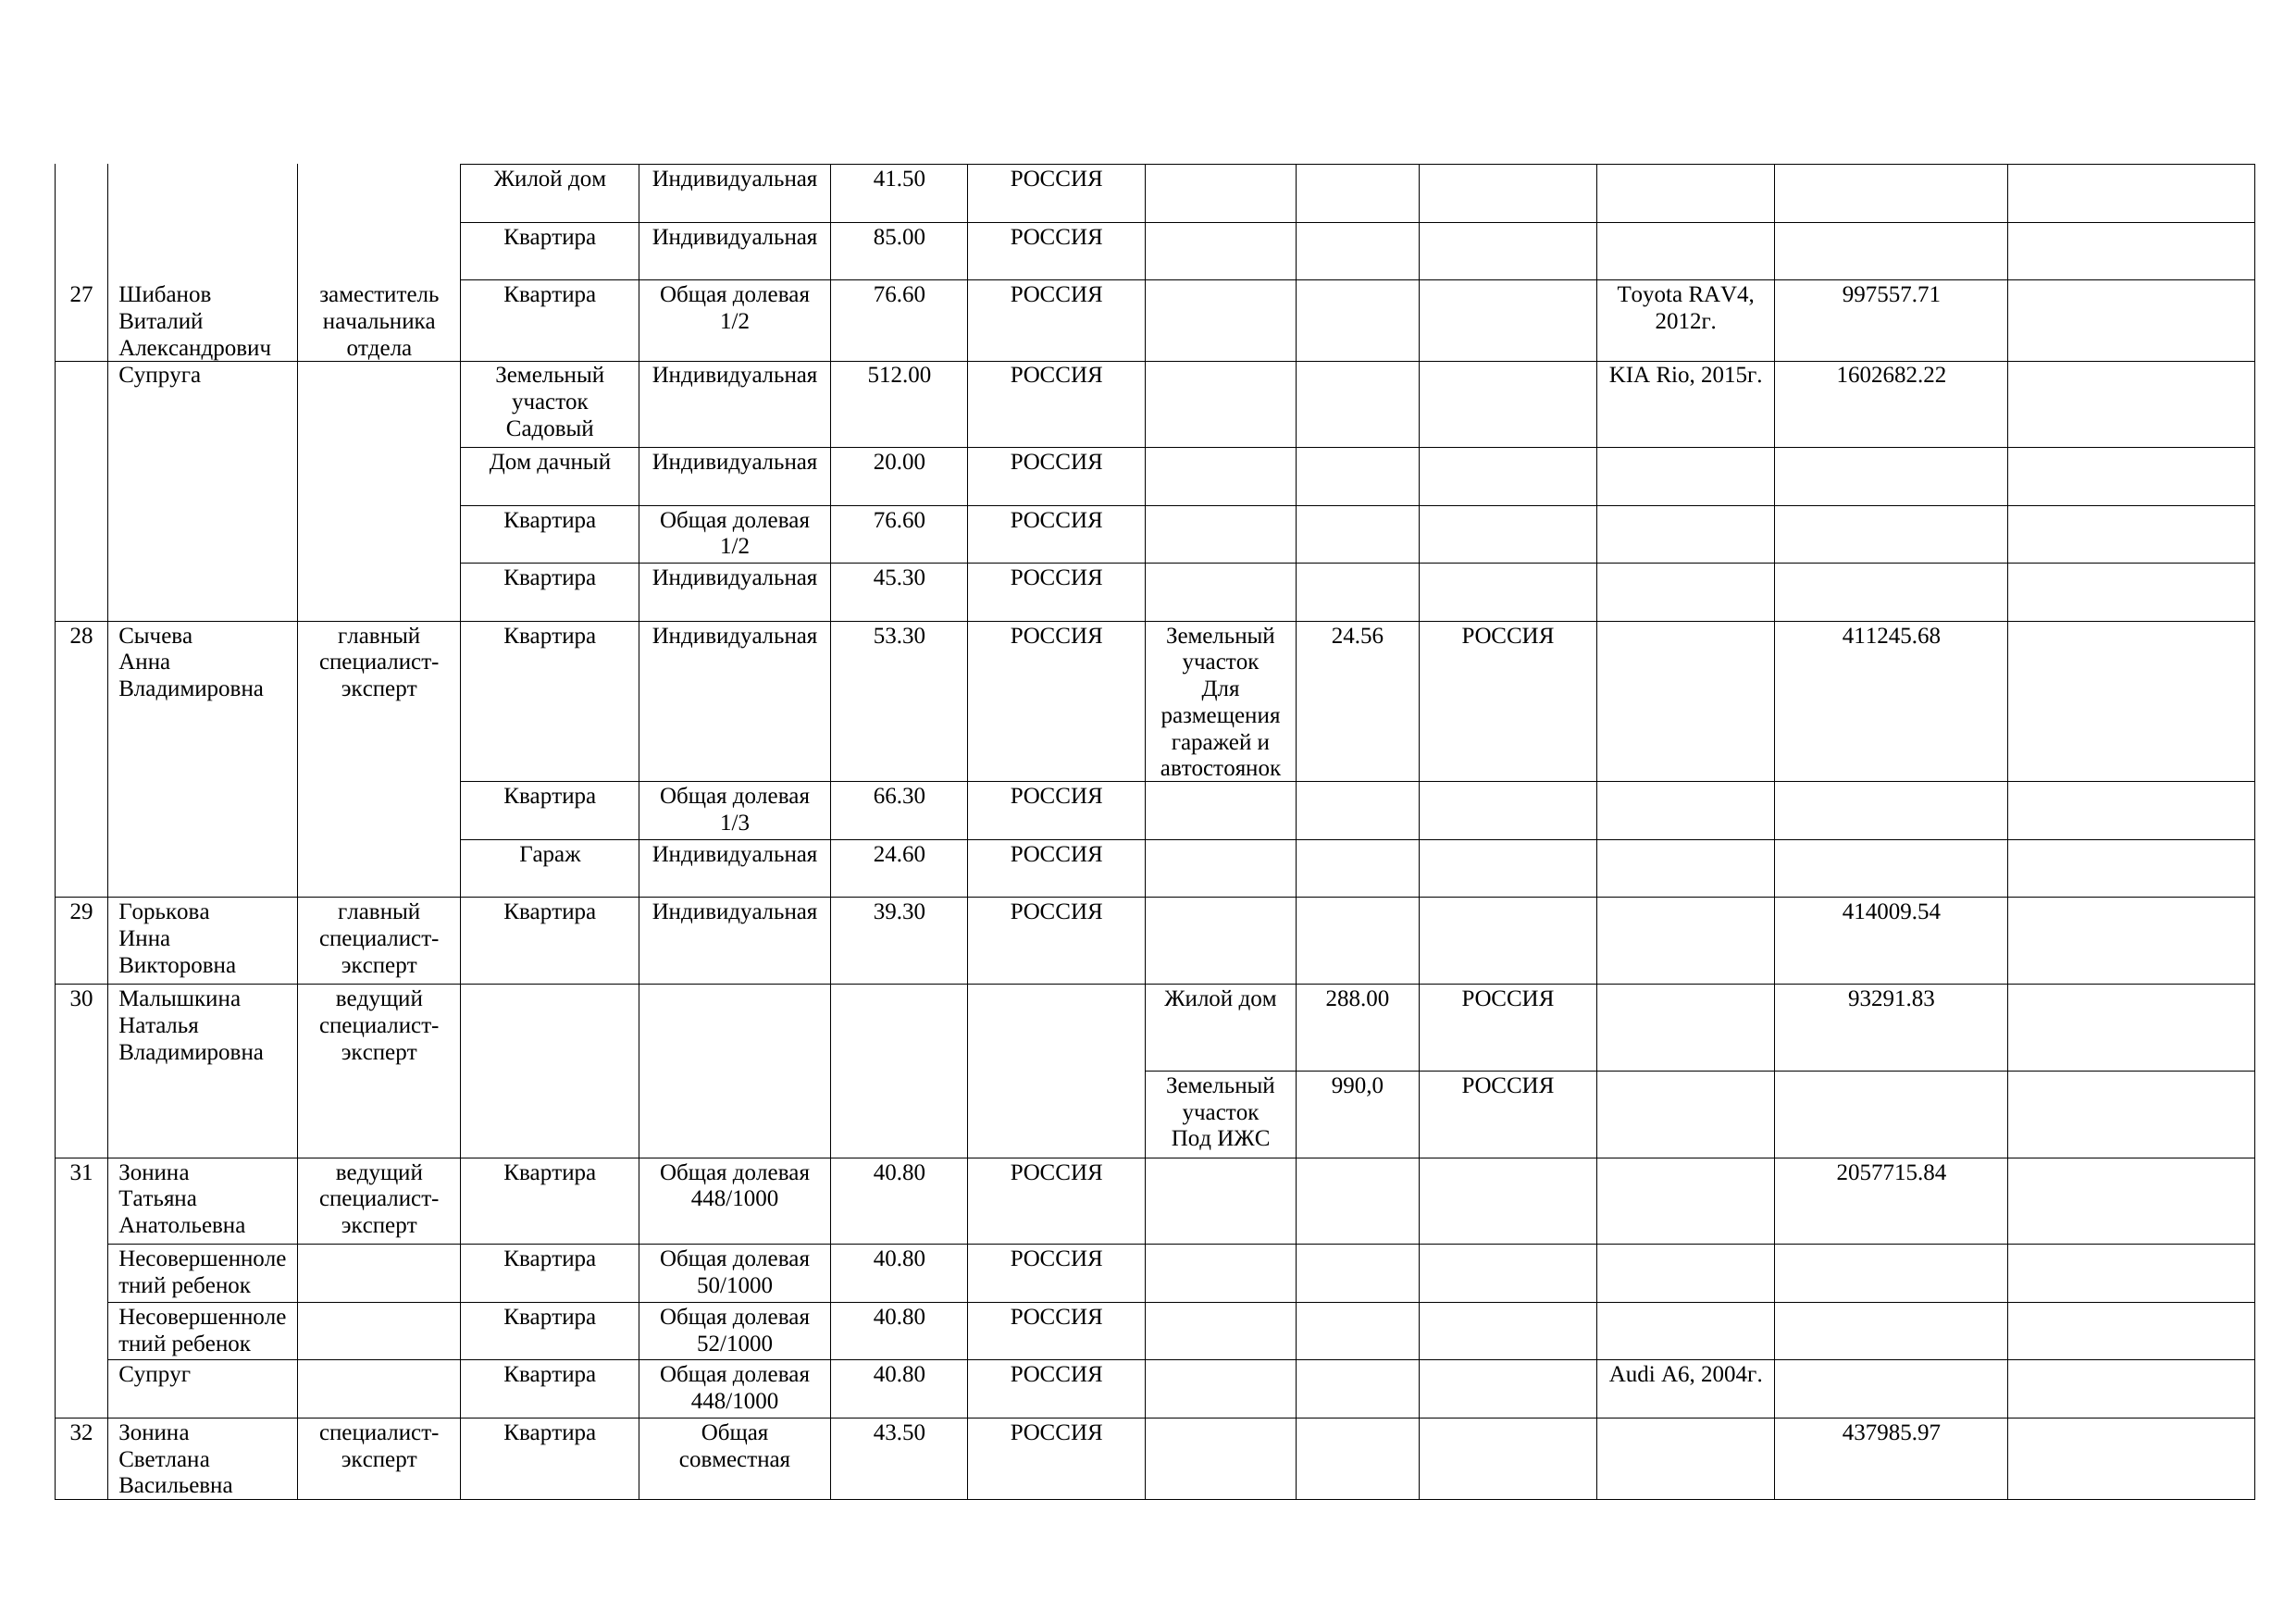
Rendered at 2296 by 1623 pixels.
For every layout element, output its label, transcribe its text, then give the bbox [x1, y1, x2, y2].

table_cell [1420, 898, 1596, 984]
table_cell [1297, 506, 1419, 563]
table_cell [1775, 1303, 2007, 1359]
table_cell [1146, 1419, 1296, 1499]
table_cell 20.00 [831, 448, 967, 505]
table_cell 31 [56, 1158, 107, 1418]
table_cell [2008, 1419, 2254, 1499]
table_cell [1146, 564, 1296, 621]
table_cell 40.80 [831, 1303, 967, 1359]
table_cell Супруг [108, 1360, 297, 1418]
table_cell 411245.68 [1775, 622, 2007, 781]
table_cell [1597, 1419, 1774, 1499]
table_cell [1146, 506, 1296, 563]
table_cell [1420, 448, 1596, 505]
table_cell 29 [56, 898, 107, 984]
table_cell [1775, 1072, 2007, 1158]
table_cell Горькова Инна Викторовна [108, 898, 297, 984]
table_cell 76.60 [831, 506, 967, 563]
table_cell РОССИЯ [968, 1245, 1145, 1302]
table_cell [1297, 1360, 1419, 1418]
table_cell РОССИЯ [1420, 985, 1596, 1071]
table_cell [2008, 1245, 2254, 1302]
table_cell [1297, 448, 1419, 505]
table_cell 85.00 [831, 223, 967, 279]
table_cell [1775, 840, 2007, 897]
table_cell [1297, 898, 1419, 984]
table_cell 437985.97 [1775, 1419, 2007, 1499]
table_cell 1602682.22 [1775, 362, 2007, 447]
table_cell 414009.54 [1775, 898, 2007, 984]
table_cell [2008, 1303, 2254, 1359]
table_cell специалист-эксперт [298, 1419, 460, 1499]
table_cell РОССИЯ [968, 1419, 1145, 1499]
table_cell Квартира [461, 1419, 639, 1499]
table_cell [1775, 1360, 2007, 1418]
table_cell [1297, 223, 1419, 279]
table_cell Малышкина Наталья Владимировна [108, 985, 297, 1158]
table_cell Индивидуальная [639, 223, 830, 279]
table_cell [2008, 165, 2254, 222]
table_cell Земельный участок Садовый [461, 362, 639, 447]
table_cell главный специалист-эксперт [298, 898, 460, 984]
table_cell [1420, 564, 1596, 621]
table_cell Квартира [461, 622, 639, 781]
table_cell 43.50 [831, 1419, 967, 1499]
table_cell ведущий специалист-эксперт [298, 985, 460, 1158]
table_cell 28 [56, 622, 107, 897]
table_cell [2008, 622, 2254, 781]
table_cell [1146, 223, 1296, 279]
table_cell 93291.83 [1775, 985, 2007, 1071]
table_cell РОССИЯ [968, 1158, 1145, 1244]
table_cell Супруга [108, 362, 297, 621]
table_cell [1597, 1303, 1774, 1359]
table_cell Квартира [461, 223, 639, 279]
table_cell Квартира [461, 1245, 639, 1302]
table_cell [968, 985, 1145, 1158]
table_cell [1597, 564, 1774, 621]
table_cell [1146, 448, 1296, 505]
table_cell РОССИЯ [968, 840, 1145, 897]
table_cell РОССИЯ [968, 1360, 1145, 1418]
table_cell [1297, 564, 1419, 621]
table_cell Квартира [461, 506, 639, 563]
table_cell [1420, 223, 1596, 279]
table_cell [2008, 898, 2254, 984]
table_cell Зонина Светлана Васильевна [108, 1419, 297, 1499]
table_cell [1597, 448, 1774, 505]
table_cell [1146, 1245, 1296, 1302]
table_cell [1775, 506, 2007, 563]
table_cell [1597, 898, 1774, 984]
table_cell [298, 362, 460, 621]
table_cell главный специалист-эксперт [298, 622, 460, 897]
table_cell заместитель начальника отдела [298, 279, 460, 360]
table_cell РОССИЯ [968, 564, 1145, 621]
table_cell РОССИЯ [968, 506, 1145, 563]
table_cell [1597, 506, 1774, 563]
table_cell Общая долевая 52/1000 [639, 1303, 830, 1359]
table_cell Шибанов Виталий Александрович [108, 279, 297, 360]
table_cell 76.60 [831, 280, 967, 360]
table_cell Общая долевая 1/3 [639, 782, 830, 839]
table_cell 27 [56, 279, 107, 360]
table_cell ведущий специалист-эксперт [298, 1158, 460, 1244]
table_cell Несовершеннолетний ребенок [108, 1303, 297, 1359]
table_cell Сычева Анна Владимировна [108, 622, 297, 897]
table_cell [639, 985, 830, 1158]
table_cell [1775, 564, 2007, 621]
table_cell Жилой дом [1146, 985, 1296, 1071]
table_cell Земельный участок Для размещения гаражей и автостоянок [1146, 622, 1296, 781]
table_cell Зонина Татьяна Анатольевна [108, 1158, 297, 1244]
table_cell [1297, 840, 1419, 897]
table_cell [1146, 840, 1296, 897]
table_cell [1597, 1072, 1774, 1158]
table_cell [1420, 840, 1596, 897]
table_cell [2008, 1360, 2254, 1418]
table_cell Audi А6, 2004г. [1597, 1360, 1774, 1418]
table_cell [2008, 506, 2254, 563]
table_cell [1775, 448, 2007, 505]
table_cell [1597, 1158, 1774, 1244]
table_cell 2057715.84 [1775, 1158, 2007, 1244]
table_cell РОССИЯ [968, 362, 1145, 447]
table_cell Индивидуальная [639, 448, 830, 505]
table_cell [1297, 280, 1419, 360]
table_cell [1597, 223, 1774, 279]
table_cell [1146, 1303, 1296, 1359]
table_cell Дом дачный [461, 448, 639, 505]
table_cell Жилой дом [461, 165, 639, 222]
table_cell Квартира [461, 782, 639, 839]
table_cell [1146, 280, 1296, 360]
table_cell 40.80 [831, 1360, 967, 1418]
table_cell Индивидуальная [639, 564, 830, 621]
table_cell [1420, 1419, 1596, 1499]
table_cell [1597, 1245, 1774, 1302]
table_cell РОССИЯ [968, 782, 1145, 839]
table_cell [1597, 165, 1774, 222]
table_cell [1297, 1419, 1419, 1499]
table_cell [1146, 1158, 1296, 1244]
table_cell Индивидуальная [639, 898, 830, 984]
table_cell [461, 985, 639, 1158]
table_cell 39.30 [831, 898, 967, 984]
table_cell [1420, 782, 1596, 839]
table_cell [1146, 1360, 1296, 1418]
table_cell РОССИЯ [968, 448, 1145, 505]
table_cell [1420, 1303, 1596, 1359]
table_cell [2008, 1158, 2254, 1244]
table_cell [1297, 165, 1419, 222]
table_cell РОССИЯ [968, 622, 1145, 781]
table_cell 40.80 [831, 1158, 967, 1244]
table_cell [2008, 985, 2254, 1071]
table_cell [1597, 782, 1774, 839]
table_cell РОССИЯ [1420, 622, 1596, 781]
table_cell [1420, 506, 1596, 563]
table_cell [298, 1245, 460, 1302]
table_cell Квартира [461, 1303, 639, 1359]
table_cell РОССИЯ [968, 1303, 1145, 1359]
table_cell 32 [56, 1419, 107, 1499]
table_cell Общая долевая 1/2 [639, 506, 830, 563]
table_cell Квартира [461, 898, 639, 984]
table_cell 45.30 [831, 564, 967, 621]
table_cell [1420, 1360, 1596, 1418]
table_cell РОССИЯ [968, 223, 1145, 279]
table_cell [1146, 362, 1296, 447]
table_cell 990,0 [1297, 1072, 1419, 1158]
table_cell Общая долевая 448/1000 [639, 1360, 830, 1418]
table_cell 288.00 [1297, 985, 1419, 1071]
table_cell 66.30 [831, 782, 967, 839]
table_cell 53.30 [831, 622, 967, 781]
table_cell Квартира [461, 564, 639, 621]
table_cell Земельный участок Под ИЖС [1146, 1072, 1296, 1158]
table_cell [1775, 1245, 2007, 1302]
table_cell 30 [56, 985, 107, 1158]
table_cell Квартира [461, 280, 639, 360]
table_cell Индивидуальная [639, 362, 830, 447]
table_cell [1146, 898, 1296, 984]
table_cell [1297, 782, 1419, 839]
table_cell [2008, 840, 2254, 897]
table_cell [1297, 1158, 1419, 1244]
table_cell Квартира [461, 1158, 639, 1244]
table_cell [1597, 840, 1774, 897]
table_cell [1297, 362, 1419, 447]
table_cell [1420, 1158, 1596, 1244]
table_cell Индивидуальная [639, 165, 830, 222]
table_cell 24.60 [831, 840, 967, 897]
table_cell KIA Rio, 2015г. [1597, 362, 1774, 447]
table_cell 41.50 [831, 165, 967, 222]
table_cell [1420, 165, 1596, 222]
table_cell [1775, 165, 2007, 222]
table_cell Индивидуальная [639, 840, 830, 897]
table_cell [1775, 223, 2007, 279]
table_cell РОССИЯ [968, 898, 1145, 984]
table_cell [1597, 985, 1774, 1071]
table_cell [2008, 1072, 2254, 1158]
table_cell [2008, 564, 2254, 621]
table_cell [2008, 280, 2254, 360]
table_cell 40.80 [831, 1245, 967, 1302]
table_cell [298, 1360, 460, 1418]
table_cell [298, 1303, 460, 1359]
table_cell [1297, 1245, 1419, 1302]
table_cell [1297, 1303, 1419, 1359]
table_cell РОССИЯ [1420, 1072, 1596, 1158]
table_cell РОССИЯ [968, 280, 1145, 360]
table_cell [2008, 782, 2254, 839]
table_cell [1420, 1245, 1596, 1302]
table_cell [2008, 448, 2254, 505]
table_cell [2008, 362, 2254, 447]
table_cell Общая долевая 448/1000 [639, 1158, 830, 1244]
table_cell 997557.71 [1775, 280, 2007, 360]
table_cell [1420, 280, 1596, 360]
table_cell 24.56 [1297, 622, 1419, 781]
table_cell Гараж [461, 840, 639, 897]
table_cell [1420, 362, 1596, 447]
table_cell 512.00 [831, 362, 967, 447]
table_cell [1775, 782, 2007, 839]
table_cell Toyota RAV4, 2012г. [1597, 280, 1774, 360]
table_cell Несовершеннолетний ребенок [108, 1245, 297, 1302]
table_cell [1146, 165, 1296, 222]
table_cell [56, 362, 107, 621]
table_cell [2008, 223, 2254, 279]
table_cell [831, 985, 967, 1158]
table_cell Общая долевая 1/2 [639, 280, 830, 360]
table_cell Общая совместная [639, 1419, 830, 1499]
table_cell Квартира [461, 1360, 639, 1418]
table_cell РОССИЯ [968, 165, 1145, 222]
table_cell Общая долевая 50/1000 [639, 1245, 830, 1302]
table_cell Индивидуальная [639, 622, 830, 781]
table_cell [1597, 622, 1774, 781]
table_cell [1146, 782, 1296, 839]
